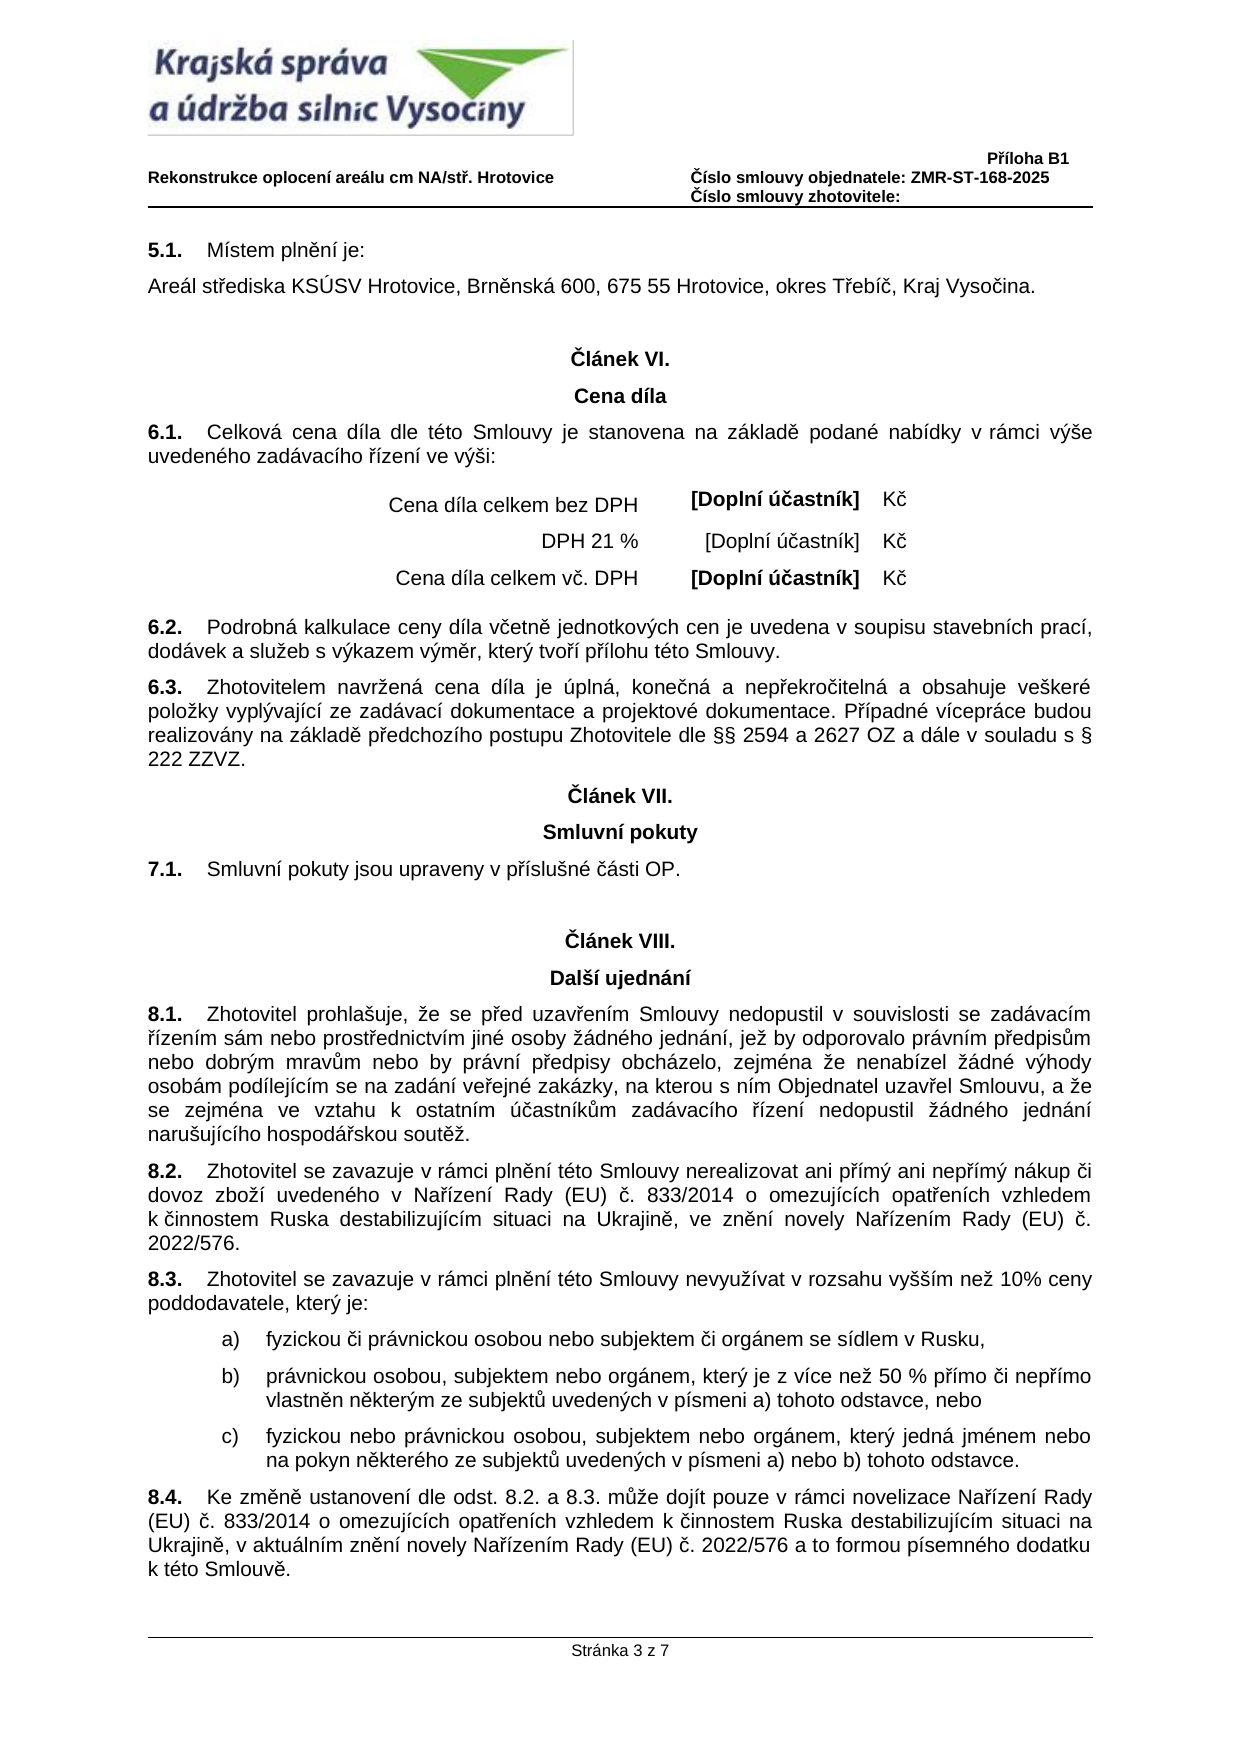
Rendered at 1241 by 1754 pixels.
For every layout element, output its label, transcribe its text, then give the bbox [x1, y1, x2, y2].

table_cell [Doplní účastník] [650, 560, 871, 602]
subtitle Článek VIII. [148, 929, 1093, 953]
list fyzickou nebo právnickou osobou, subjektem nebo orgánem, který jedná jménem nebo na pokyn některého ze subjektů uvedených v písmeni a) nebo b) tohoto odstavce. [221, 1424, 1093, 1472]
list Zhotovitelem navržená cena díla je úplná, konečná a nepřekročitelná a obsahuje veškeré položky vyplývající ze zadávací dokumentace a projektové dokumentace. Případné vícepráce budou realizovány na základě předchozího postupu Zhotovitele dle §§ 2594 a 2627 OZ a dále v souladu s § 222 ZZVZ. [148, 675, 1093, 771]
table_header Kč [871, 480, 1048, 523]
list Podrobná kalkulace ceny díla včetně jednotkových cen je uvedena v soupisu stavebních prací, dodávek a služeb s výkazem výměr, který tvoří přílohu této Smlouvy. [148, 615, 1093, 663]
table_header Cena díla celkem bez DPH [177, 480, 649, 523]
subtitle Další ujednání [148, 966, 1093, 990]
table_cell Cena díla celkem vč. DPH [177, 560, 649, 602]
list Místem plnění je: [148, 238, 1093, 262]
picture [147, 40, 574, 137]
list Ke změně ustanovení dle odst. 8.2. a 8.3. může dojít pouze v rámci novelizace Nařízení Rady (EU) č. 833/2014 o omezujících opatřeních vzhledem k činnostem Ruska destabilizujícím situaci na Ukrajině, v aktuálním znění novely Nařízením Rady (EU) č. 2022/576 a to formou písemného dodatku k této Smlouvě. [148, 1484, 1093, 1580]
table_cell DPH 21 % [177, 523, 649, 559]
list Zhotovitel se zavazuje v rámci plnění této Smlouvy nevyužívat v rozsahu vyšším než 10% ceny poddodavatele, který je: [148, 1267, 1093, 1315]
list právnickou osobou, subjektem nebo orgánem, který je z více než 50 % přímo či nepřímo vlastněn některým ze subjektů uvedených v písmeni a) tohoto odstavce, nebo [221, 1364, 1093, 1412]
list Smluvní pokuty jsou upraveny v příslušné části OP. [148, 856, 1093, 880]
table_cell Kč [871, 523, 1048, 559]
table_cell Kč [871, 560, 1048, 602]
text Areál střediska KSÚSV Hrotovice, Brněnská 600, 675 55 Hrotovice, okres Třebíč, Kraj Vysočina. [148, 274, 1093, 298]
table_cell [Doplní účastník] [650, 523, 871, 559]
subtitle Článek VII. [148, 783, 1093, 807]
text Článek VI. [148, 347, 1093, 371]
table_header [Doplní účastník] [650, 480, 871, 523]
subtitle Cena díla [148, 383, 1093, 407]
list Zhotovitel prohlašuje, že se před uzavřením Smlouvy nedopustil v souvislosti se zadávacím řízením sám nebo prostřednictvím jiné osoby žádného jednání, jež by odporovalo právním předpisům nebo dobrým mravům nebo by právní předpisy obcházelo, zejména že nenabízel žádné výhody osobám podílejícím se na zadání veřejné zakázky, na kterou s ním Objednatel uzavřel Smlouvu, a že se zejména ve vztahu k ostatním účastníkům zadávacího řízení nedopustil žádného jednání narušujícího hospodářskou soutěž. [148, 1002, 1093, 1146]
subtitle Smluvní pokuty [148, 820, 1093, 844]
list fyzickou či právnickou osobou nebo subjektem či orgánem se sídlem v Rusku, [221, 1327, 1093, 1351]
list Zhotovitel se zavazuje v rámci plnění této Smlouvy nerealizovat ani přímý ani nepřímý nákup či dovoz zboží uvedeného v Nařízení Rady (EU) č. 833/2014 o omezujících opatřeních vzhledem k činnostem Ruska destabilizujícím situaci na Ukrajině, ve znění novely Nařízením Rady (EU) č. 2022/576. [148, 1158, 1093, 1254]
list Celková cena díla dle této Smlouvy je stanovena na základě podané nabídky v rámci výše uvedeného zadávacího řízení ve výši: [148, 420, 1093, 468]
